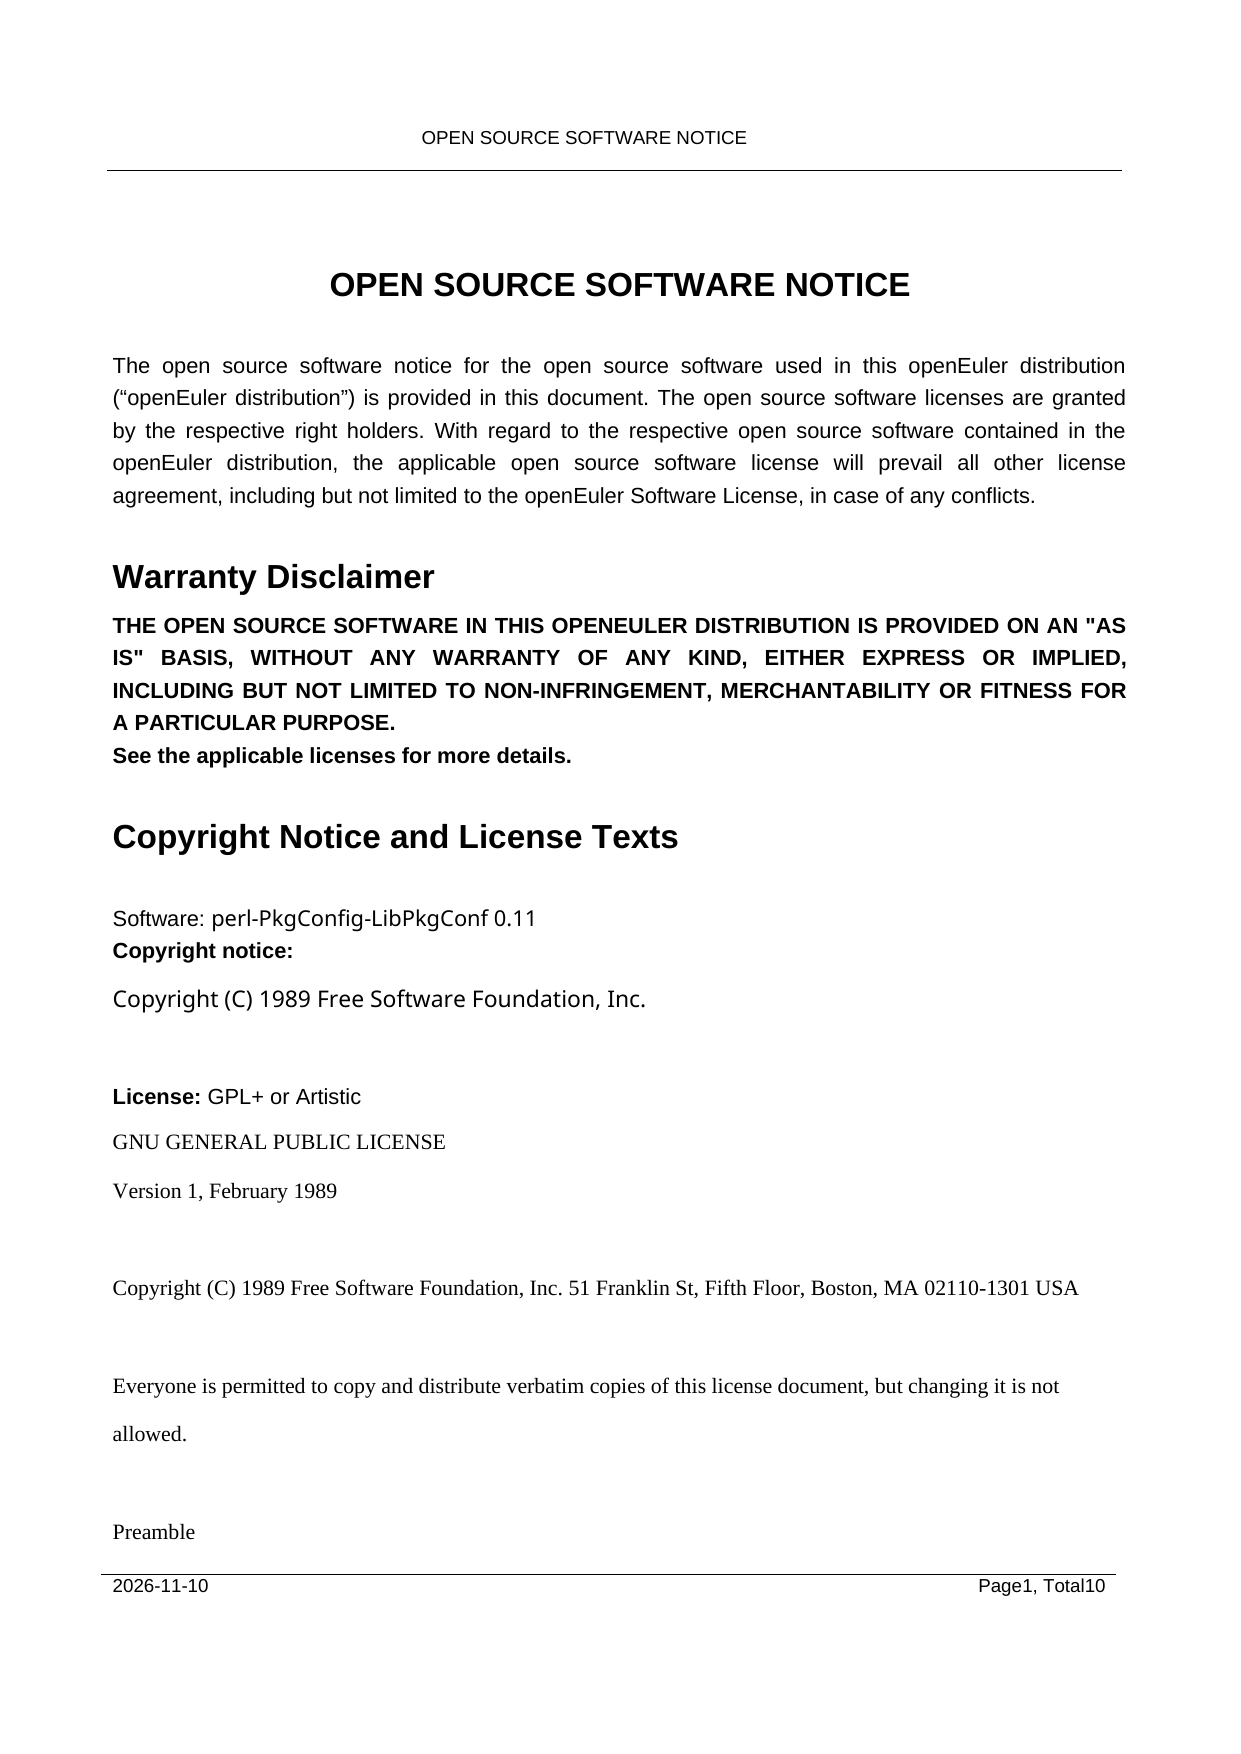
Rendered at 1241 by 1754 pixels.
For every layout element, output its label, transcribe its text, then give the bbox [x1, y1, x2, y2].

text License: GPL+ or Artistic [112, 1080, 1128, 1113]
text THE OPEN SOURCE SOFTWARE IN THIS OPENEULER DISTRIBUTION IS PROVIDED ON AN "AS IS" BASIS, WITHOUT ANY WARRANTY OF ANY KIND, EITHER EXPRESS OR IMPLIED, INCLUDING BUT NOT LIMITED TO NON-INFRINGEMENT, MERCHANTABILITY OR FITNESS FOR A PARTICULAR PURPOSE. See the applicable licenses for more details. [112, 609, 1128, 771]
text The open source software notice for the open source software used in this openEuler distribution (“openEuler distribution”) is provided in this document. The open source software licenses are granted by the respective right holders. With regard to the respective open source software contained in the openEuler distribution, the applicable open source software license will prevail all other license agreement, including but not limited to the openEuler Software License, in case of any conflicts. [112, 349, 1128, 511]
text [112, 1125, 1128, 1548]
text OPEN SOURCE SOFTWARE NOTICE [112, 251, 1128, 316]
text Copyright Notice and License Texts [112, 804, 1128, 869]
text Warranty Disclaimer [112, 544, 1128, 609]
text Copyright notice: Copyright (C) 1989 Free Software Foundation, Inc. [112, 934, 1128, 1064]
text Software: perl-PkgConfig-LibPkgConf 0.11 [112, 901, 1128, 934]
